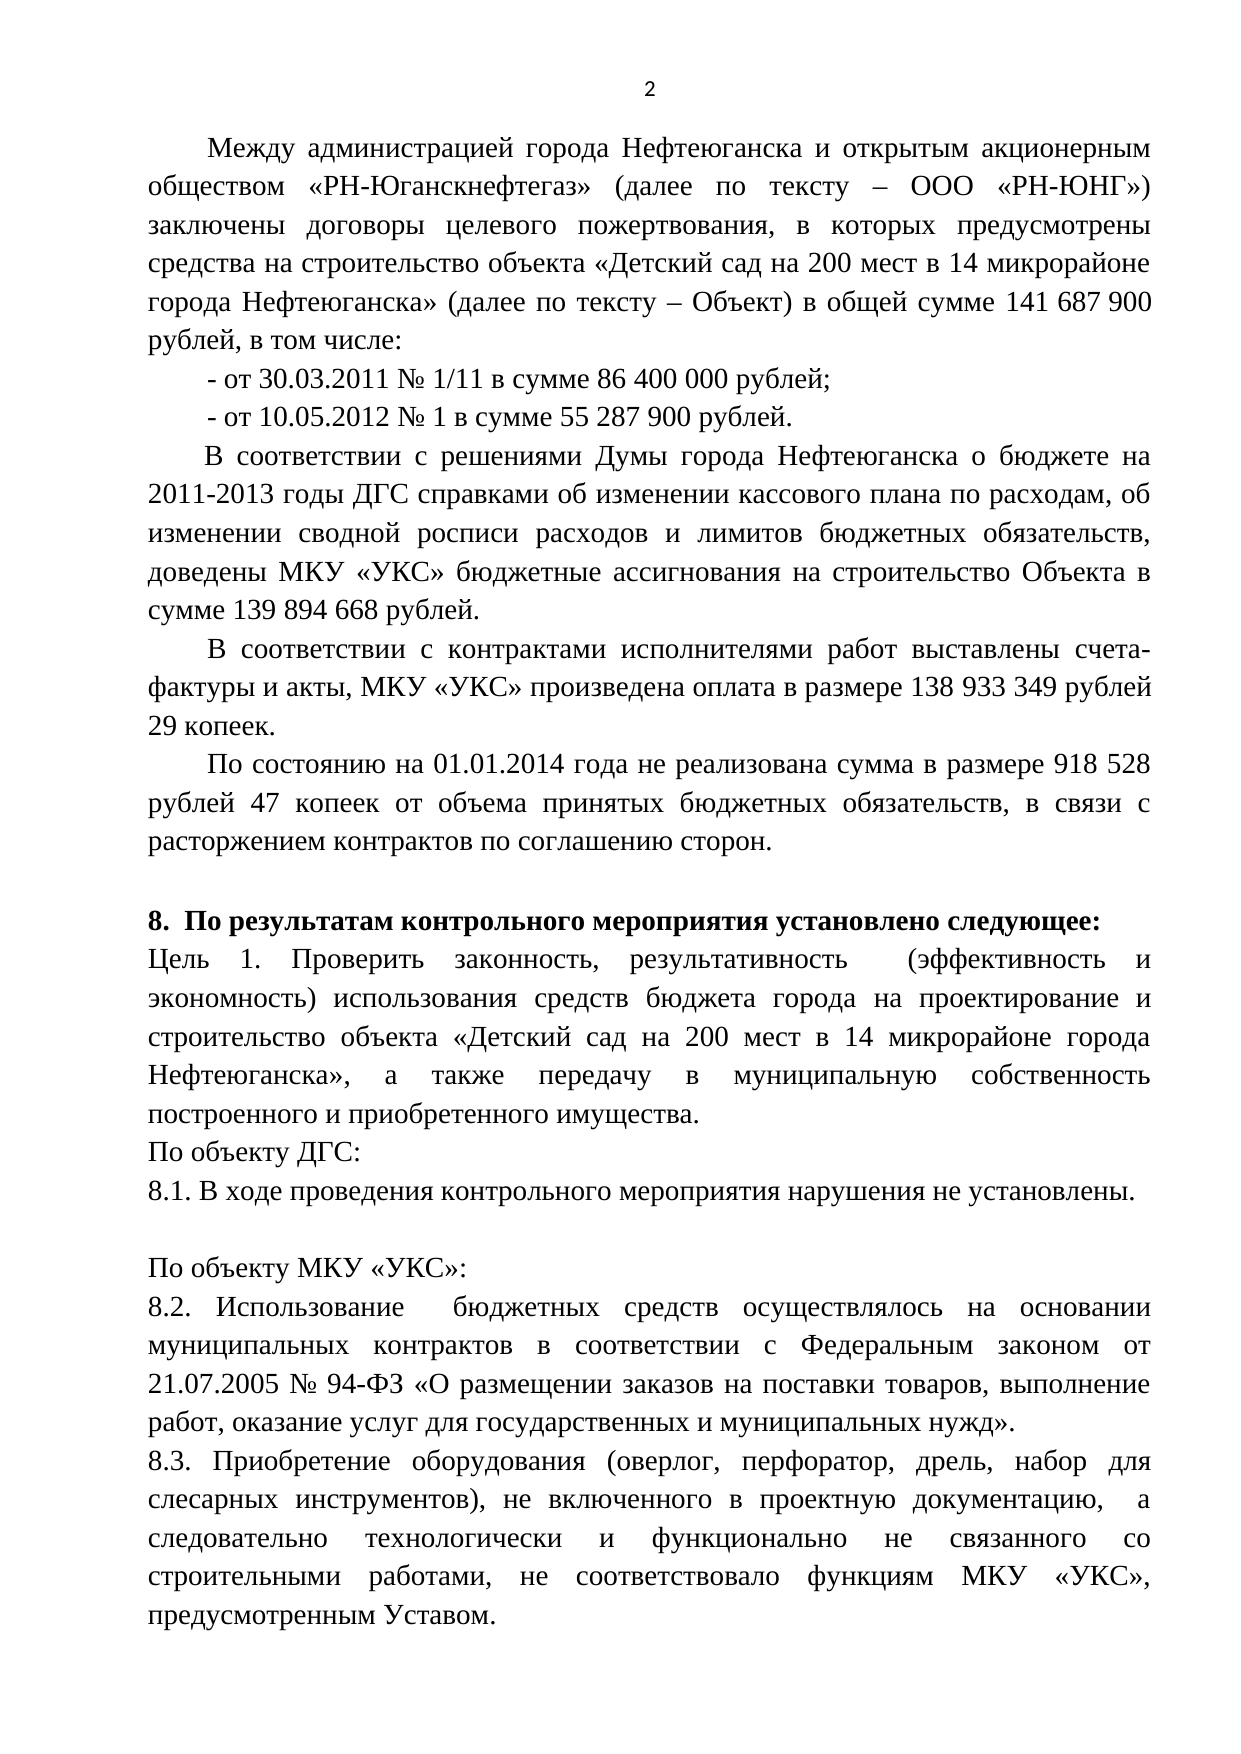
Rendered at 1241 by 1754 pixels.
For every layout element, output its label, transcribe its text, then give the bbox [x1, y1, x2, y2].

text По объекту ДГС: [148, 1134, 1152, 1168]
text 8.3. Приобретение оборудования (оверлог, перфоратор, дрель, набор для слесарных инструментов), не включенного в проектную документацию, а следовательно технологически и функционально не связанного со строительными работами, не соответствовало функциям МКУ «УКС», предусмотренным Уставом. [148, 1443, 1152, 1631]
text В соответствии с решениями Думы города Нефтеюганска о бюджете на 2011-2013 годы ДГС справками об изменении кассового плана по расходам, об изменении сводной росписи расходов и лимитов бюджетных обязательств, доведены МКУ «УКС» бюджетные ассигнования на строительство Объекта в сумме 139 894 668 рублей. [148, 438, 1152, 626]
text - от 10.05.2012 № 1 в сумме 55 287 900 рублей. [148, 399, 1152, 433]
text В соответствии с контрактами исполнителями работ выставлены счета-фактуры и акты, МКУ «УКС» произведена оплата в размере 138 933 349 рублей 29 копеек. [148, 631, 1152, 741]
text По объекту МКУ «УКС»: [148, 1250, 1152, 1284]
text 8. По результатам контрольного мероприятия установлено следующее: [148, 903, 1152, 937]
text Цель 1. Проверить законность, результативность (эффективность и экономность) использования средств бюджета города на проектирование и строительство объекта «Детский сад на 200 мест в 14 микрорайоне города Нефтеюганска», а также передачу в муниципальную собственность построенного и приобретенного имущества. [148, 942, 1152, 1129]
text По состоянию на 01.01.2014 года не реализована сумма в размере 918 528 рублей 47 копеек от объема принятых бюджетных обязательств, в связи с расторжением контрактов по соглашению сторон. [148, 746, 1152, 857]
text 8.1. В ходе проведения контрольного мероприятия нарушения не установлены. [148, 1173, 1152, 1207]
text 8.2. Использование бюджетных средств осуществлялось на основании муниципальных контрактов в соответствии с Федеральным законом от 21.07.2005 № 94-ФЗ «О размещении заказов на поставки товаров, выполнение работ, оказание услуг для государственных и муниципальных нужд». [148, 1289, 1152, 1438]
text - от 30.03.2011 № 1/11 в сумме 86 400 000 рублей; [148, 361, 1152, 394]
text Между администрацией города Нефтеюганска и открытым акционерным обществом «РН-Юганскнефтегаз» (далее по тексту – ООО «РН-ЮНГ») заключены договоры целевого пожертвования, в которых предусмотрены средства на строительство объекта «Детский сад на 200 мест в 14 микрорайоне города Нефтеюганска» (далее по тексту – Объект) в общей сумме 141 687 900 рублей, в том числе: [148, 130, 1152, 356]
